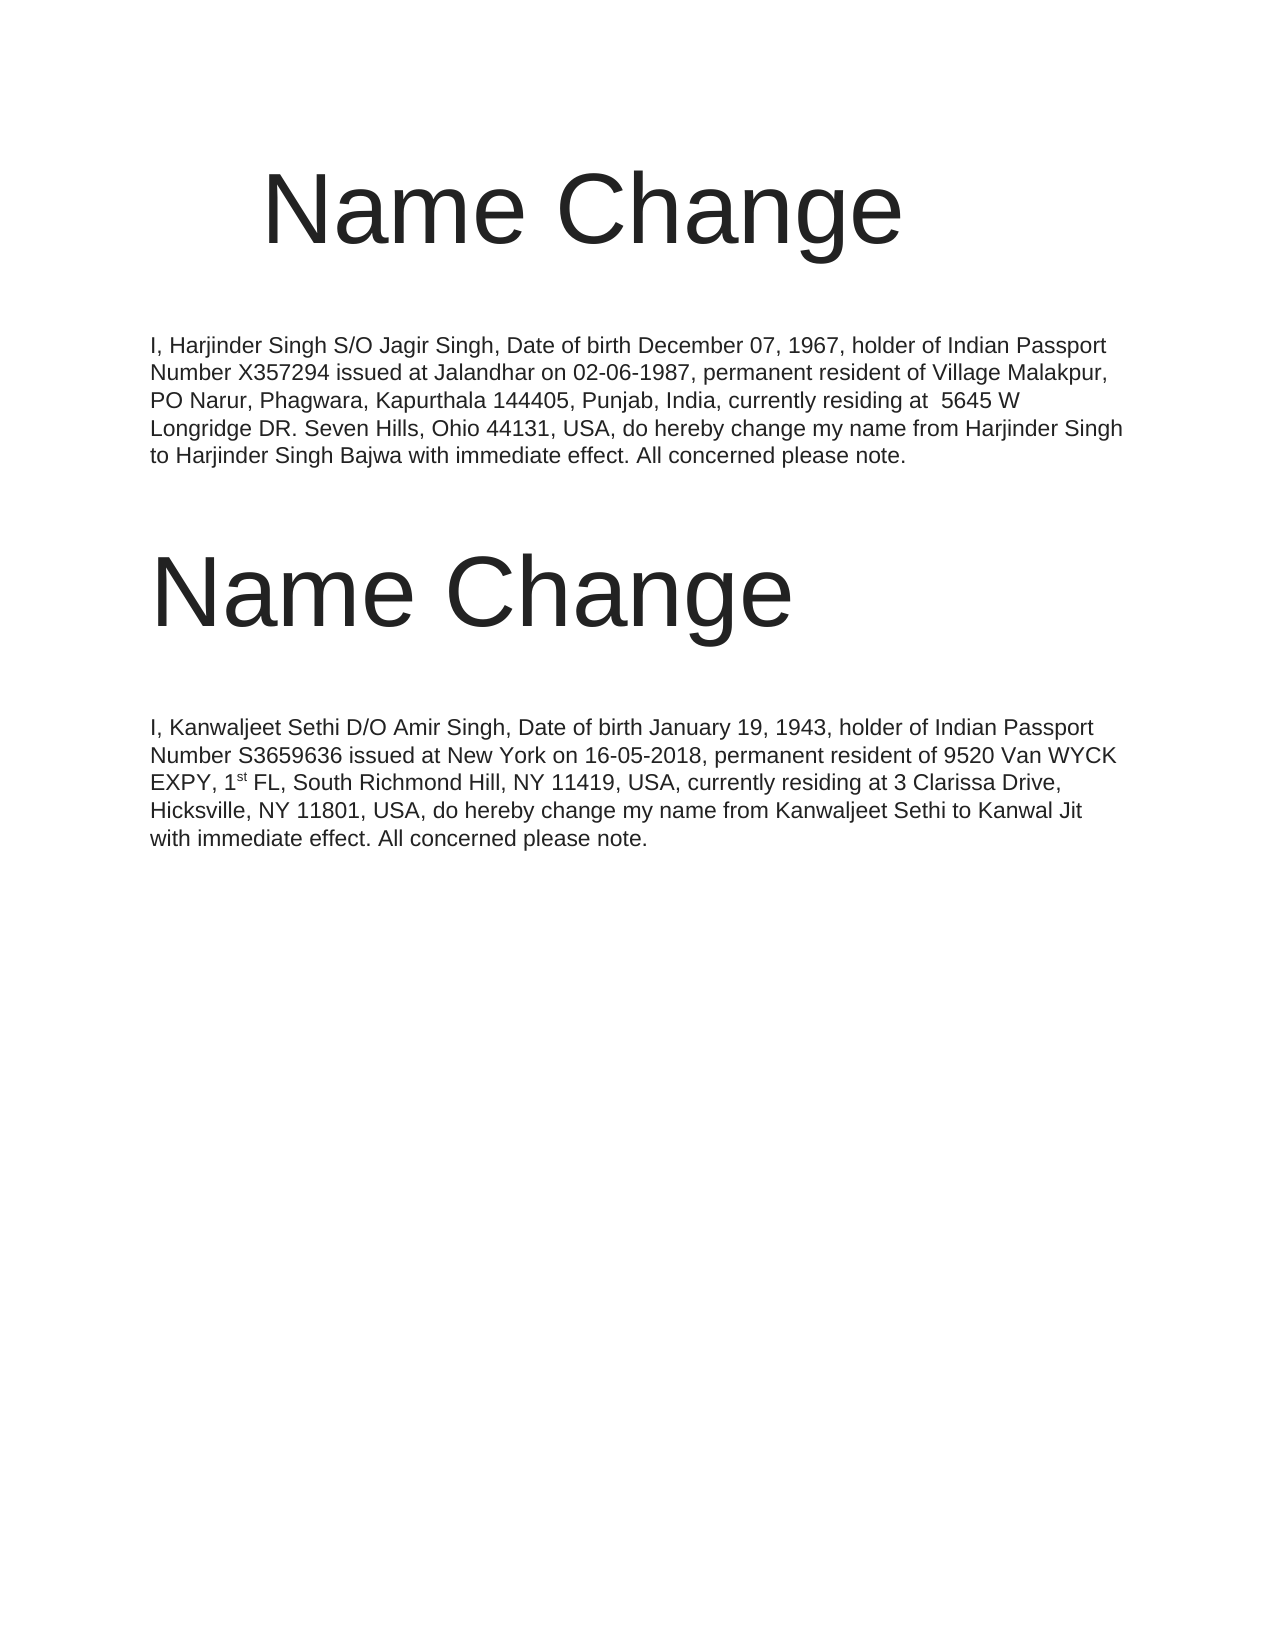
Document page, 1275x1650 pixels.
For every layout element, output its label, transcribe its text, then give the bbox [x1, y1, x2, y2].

text I, Harjinder Singh S/O Jagir Singh, Date of birth December 07, 1967, holder of Indian Passport Number X357294 issued at Jalandhar on 02-06-1987, permanent resident of Village Malakpur, PO Narur, Phagwara, Kapurthala 144405, Punjab, India, currently residing at 5645 W Longridge DR. Seven Hills, Ohio 44131, USA, do hereby change my name from Harjinder Singh to Harjinder Singh Bajwa with immediate effect. All concerned please note. [150, 332, 1125, 468]
text Name Change [150, 532, 1125, 647]
text I, Kanwaljeet Sethi D/O Amir Singh, Date of birth January 19, 1943, holder of Indian Passport Number S3659636 issued at New York on 16-05-2018, permanent resident of 9520 Van WYCK EXPY, 1st FL, South Richmond Hill, NY 11419, USA, currently residing at 3 Clarissa Drive, Hicksville, NY 11801, USA, do hereby change my name from Kanwaljeet Sethi to Kanwal Jit with immediate effect. All concerned please note. [150, 714, 1125, 851]
text Name Change [150, 150, 1125, 265]
